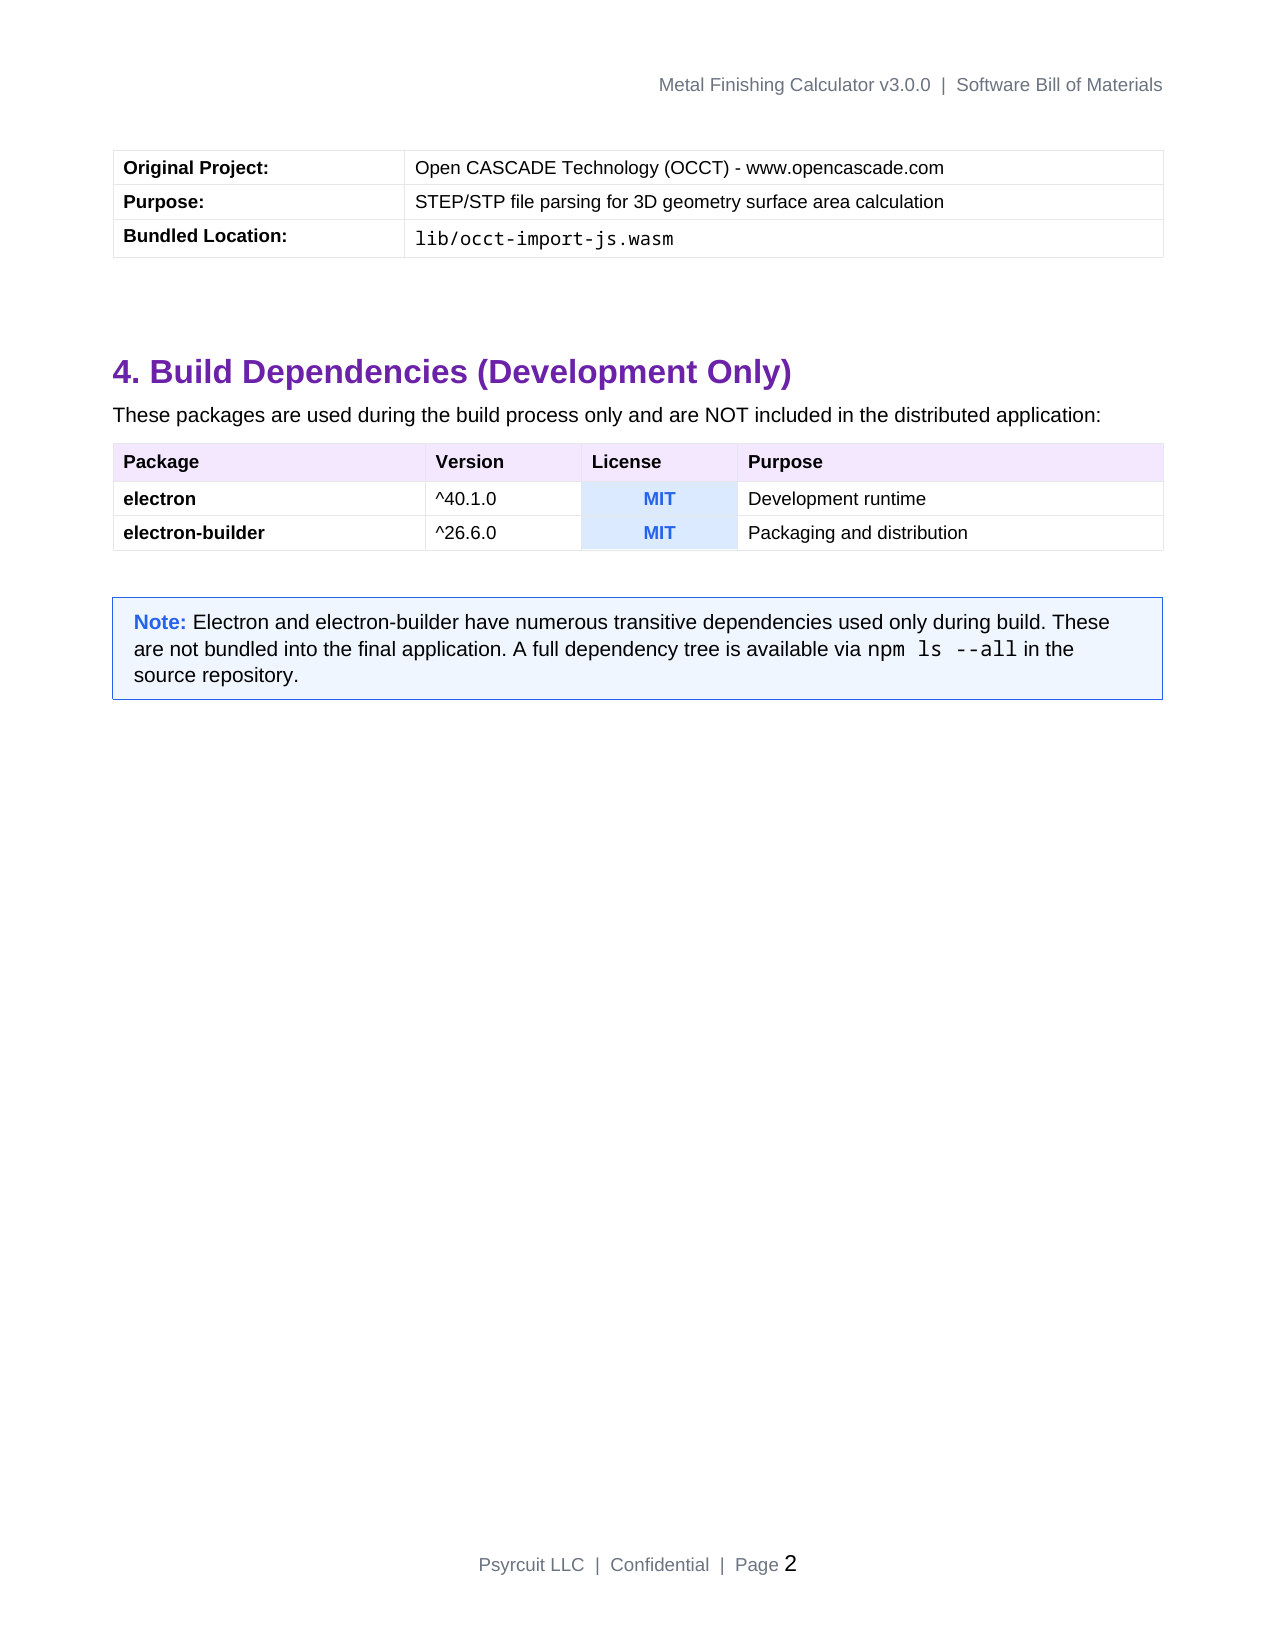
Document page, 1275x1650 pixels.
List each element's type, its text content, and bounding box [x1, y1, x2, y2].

table_header License [582, 444, 737, 481]
table_cell Bundled Location: [114, 220, 404, 257]
subtitle 4. Build Dependencies (Development Only) [112, 352, 1162, 391]
table_cell MIT [582, 482, 737, 515]
table_cell lib/occt-import-js.wasm [405, 220, 1163, 257]
table_cell MIT [582, 516, 737, 549]
table_cell Purpose: [114, 185, 404, 218]
table_cell ^40.1.0 [426, 482, 581, 515]
table_cell Open CASCADE Technology (OCCT) - www.opencascade.com [405, 151, 1163, 184]
table_cell electron-builder [114, 516, 425, 549]
text These packages are used during the build process only and are NOT included in the distributed application: [112, 403, 1162, 427]
table_cell Packaging and distribution [738, 516, 1163, 549]
table_header Note: Electron and electron-builder have numerous transitive dependencies used only during build. These are not bundled into the final application. A full dependency tree is available via npm ls --all in the source repository. [113, 598, 1162, 699]
table_cell electron [114, 482, 425, 515]
table_cell STEP/STP file parsing for 3D geometry surface area calculation [405, 185, 1163, 218]
table_header Purpose [738, 444, 1163, 481]
table_cell ^26.6.0 [426, 516, 581, 549]
table_header Version [426, 444, 581, 481]
table_cell Development runtime [738, 482, 1163, 515]
table_cell Original Project: [114, 151, 404, 184]
table_header Package [114, 444, 425, 481]
